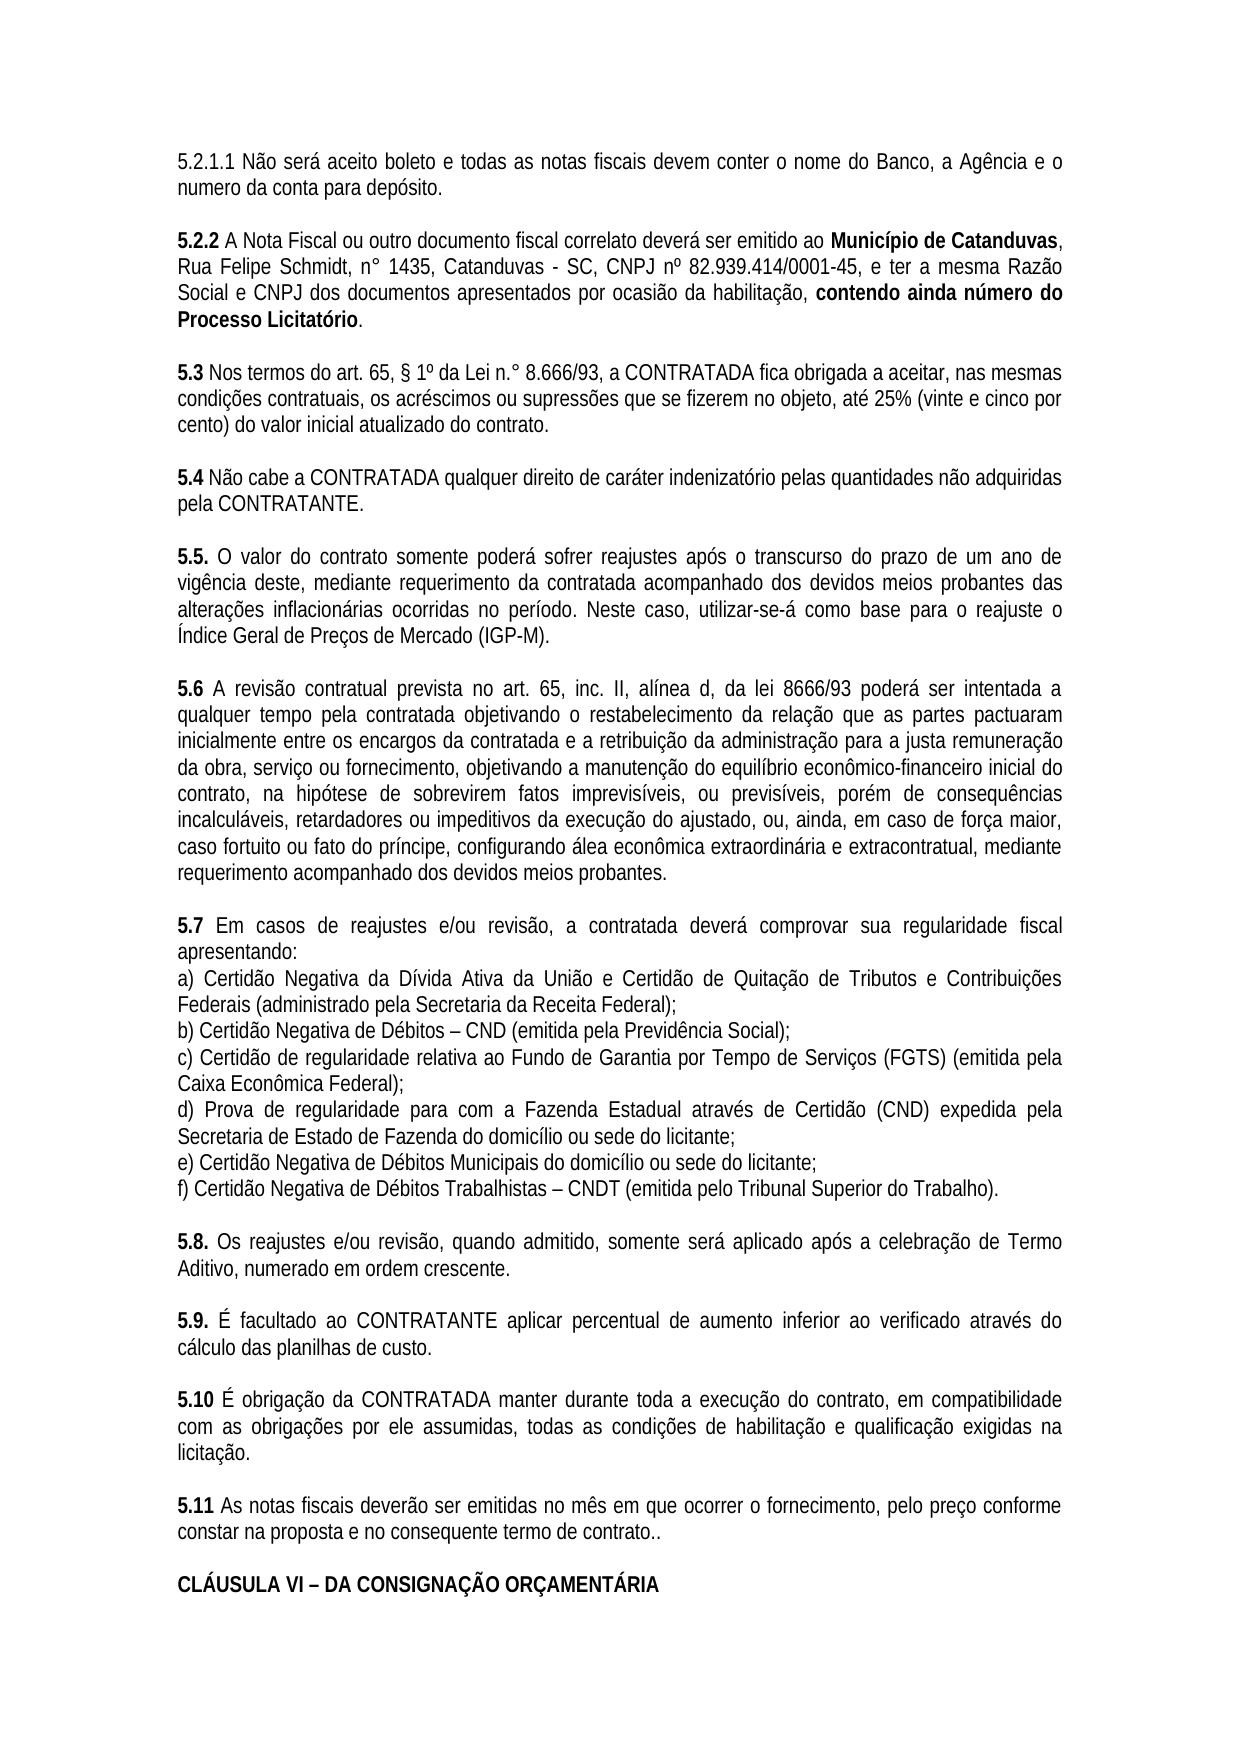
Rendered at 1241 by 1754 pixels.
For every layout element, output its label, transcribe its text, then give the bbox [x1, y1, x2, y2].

text 5.6 A revisão contratual prevista no art. 65, inc. II, alínea d, da lei 8666/93 poderá ser intentada a qualquer tempo pela contratada objetivando o restabelecimento da relação que as partes pactuaram inicialmente entre os encargos da contratada e a retribuição da administração para a justa remuneração da obra, serviço ou fornecimento, objetivando a manutenção do equilíbrio econômico-financeiro inicial do contrato, na hipótese de sobrevirem fatos imprevisíveis, ou previsíveis, porém de consequências incalculáveis, retardadores ou impeditivos da execução do ajustado, ou, ainda, em caso de força maior, caso fortuito ou fato do príncipe, configurando álea econômica extraordinária e extracontratual, mediante requerimento acompanhado dos devidos meios probantes. [177, 675, 1063, 886]
text a) Certidão Negativa da Dívida Ativa da União e Certidão de Quitação de Tributos e Contribuições Federais (administrado pela Secretaria da Receita Federal); [177, 964, 1063, 1017]
text b) Certidão Negativa de Débitos – CND (emitida pela Previdência Social); [177, 1017, 1063, 1044]
text 5.2.2 A Nota Fiscal ou outro documento fiscal correlato deverá ser emitido ao Município de Catanduvas, Rua Felipe Schmidt, n° 1435, Catanduvas - SC, CNPJ nº 82.939.414/0001-45, e ter a mesma Razão Social e CNPJ dos documentos apresentados por ocasião da habilitação, contendo ainda número do Processo Licitatório. [177, 227, 1063, 332]
text 5.3 Nos termos do art. 65, § 1º da Lei n.° 8.666/93, a CONTRATADA fica obrigada a aceitar, nas mesmas condições contratuais, os acréscimos ou supressões que se fizerem no objeto, até 25% (vinte e cinco por cento) do valor inicial atualizado do contrato. [177, 358, 1063, 437]
text 5.2.1.1 Não será aceito boleto e todas as notas fiscais devem conter o nome do Banco, a Agência e o numero da conta para depósito. [177, 148, 1063, 200]
text 5.4 Não cabe a CONTRATADA qualquer direito de caráter indenizatório pelas quantidades não adquiridas pela CONTRATANTE. [177, 464, 1063, 517]
text e) Certidão Negativa de Débitos Municipais do domicílio ou sede do licitante; [177, 1149, 1063, 1175]
text 5.11 As notas fiscais deverão ser emitidas no mês em que ocorrer o fornecimento, pelo preço conforme constar na proposta e no consequente termo de contrato.. [177, 1492, 1063, 1544]
text CLÁUSULA VI – DA CONSIGNAÇÃO ORÇAMENTÁRIA [177, 1571, 1063, 1597]
text 5.7 Em casos de reajustes e/ou revisão, a contratada deverá comprovar sua regularidade fiscal apresentando: [177, 912, 1063, 964]
text 5.10 É obrigação da CONTRATADA manter durante toda a execução do contrato, em compatibilidade com as obrigações por ele assumidas, todas as condições de habilitação e qualificação exigidas na licitação. [177, 1386, 1063, 1465]
text 5.9. É facultado ao CONTRATANTE aplicar percentual de aumento inferior ao verificado através do cálculo das planilhas de custo. [177, 1307, 1063, 1360]
text 5.5. O valor do contrato somente poderá sofrer reajustes após o transcurso do prazo de um ano de vigência deste, mediante requerimento da contratada acompanhado dos devidos meios probantes das alterações inflacionárias ocorridas no período. Neste caso, utilizar-se-á como base para o reajuste o Índice Geral de Preços de Mercado (IGP-M). [177, 543, 1063, 648]
text c) Certidão de regularidade relativa ao Fundo de Garantia por Tempo de Serviços (FGTS) (emitida pela Caixa Econômica Federal); [177, 1044, 1063, 1096]
text 5.8. Os reajustes e/ou revisão, quando admitido, somente será aplicado após a celebração de Termo Aditivo, numerado em ordem crescente. [177, 1228, 1063, 1281]
text d) Prova de regularidade para com a Fazenda Estadual através de Certidão (CND) expedida pela Secretaria de Estado de Fazenda do domicílio ou sede do licitante; [177, 1096, 1063, 1149]
text f) Certidão Negativa de Débitos Trabalhistas – CNDT (emitida pelo Tribunal Superior do Trabalho). [177, 1175, 1063, 1202]
